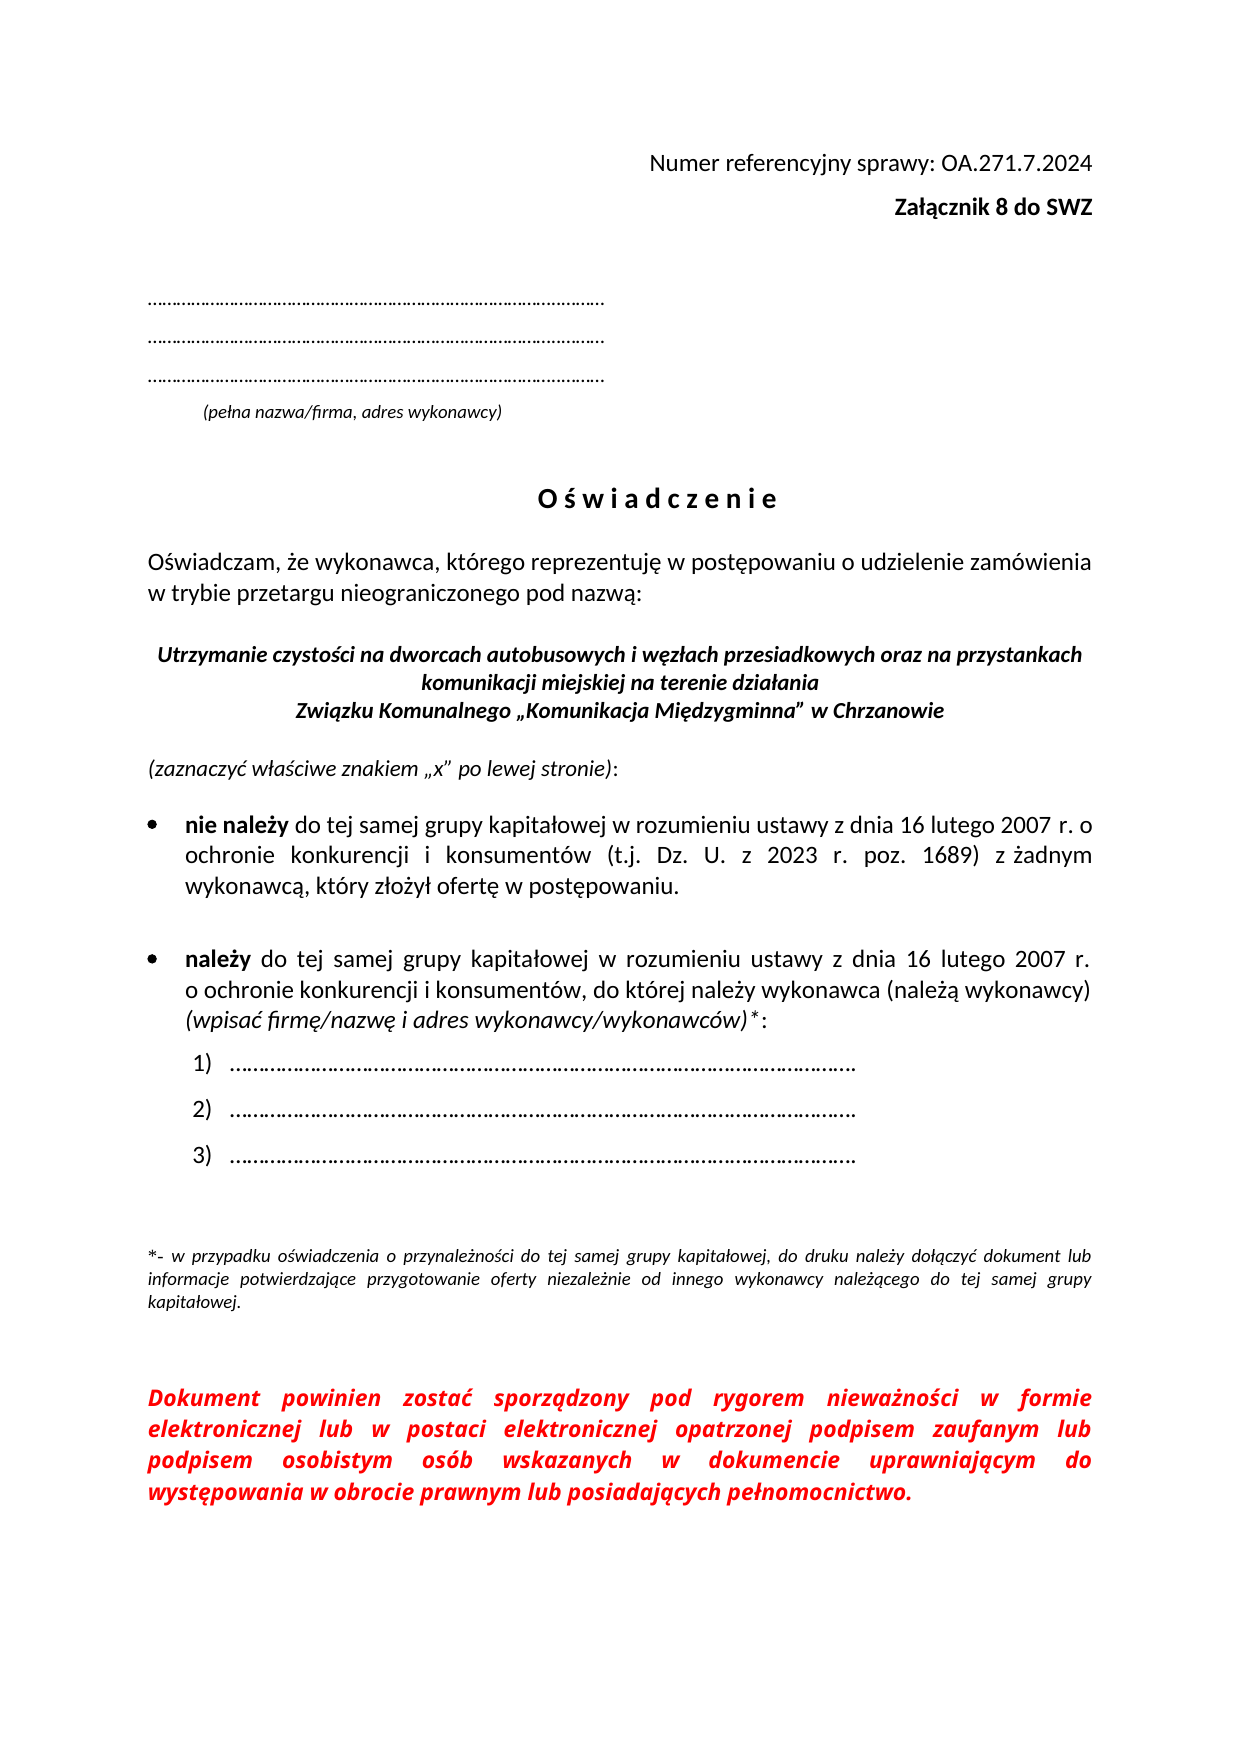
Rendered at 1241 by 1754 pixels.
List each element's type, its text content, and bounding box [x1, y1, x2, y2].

list ………………………………………………………………………………………………. [192, 1047, 1093, 1078]
text …………………………………………………………………………..……… [148, 286, 1093, 311]
subtitle Numer referencyjny sprawy: OA.271.7.2024 [148, 148, 1093, 178]
list Oświadczam, że wykonawca, którego reprezentuję w postępowaniu o udzielenie zamówienia w trybie przetargu nieograniczonego pod nazwą: [148, 546, 1093, 607]
text …………………………………………………………………………..……… [148, 362, 1093, 387]
text …………………………………………………………………………..……… [148, 324, 1093, 349]
list ………………………………………………………………………………………………. [192, 1093, 1093, 1124]
text Związku Komunalnego „Komunikacja Międzygminna” w Chrzanowie [148, 696, 1093, 724]
text Załącznik 8 do SWZ [148, 191, 1093, 221]
text (zaznaczyć właściwe znakiem „x” po lewej stronie): [148, 754, 1093, 782]
text Dokument powinien zostać sporządzony pod rygorem nieważności w formie elektronicznej lub w postaci elektronicznej opatrzonej podpisem zaufanym lub podpisem osobistym osób wskazanych w dokumencie uprawniającym do występowania w obrocie prawnym lub posiadających pełnomocnictwo. [148, 1382, 1093, 1507]
text należy do tej samej grupy kapitałowej w rozumieniu ustawy z dnia 16 lutego 2007 r. o ochronie konkurencji i konsumentów, do której należy wykonawca (należą wykonawcy) (wpisać firmę/nazwę i adres wykonawcy/wykonawców)*: [148, 943, 1093, 1035]
text Utrzymanie czystości na dworcach autobusowych i węzłach przesiadkowych oraz na przystankach komunikacji miejskiej na terenie działania [148, 640, 1093, 696]
list ………………………………………………………………………………………………. [192, 1139, 1093, 1169]
text *- w przypadku oświadczenia o przynależności do tej samej grupy kapitałowej, do druku należy dołączyć dokument lub informacje potwierdzające przygotowanie oferty niezależnie od innego wykonawcy należącego do tej samej grupy kapitałowej. [148, 1244, 1093, 1313]
text O ś w i a d c z e n i e [148, 480, 1093, 516]
text (pełna nazwa/firma, adres wykonawcy) [148, 400, 1093, 423]
list nie należy do tej samej grupy kapitałowej w rozumieniu ustawy z dnia 16 lutego 2007 r. o ochronie konkurencji i konsumentów (t.j. Dz. U. z 2023 r. poz. 1689) z żadnym wykonawcą, który złożył ofertę w postępowaniu. [148, 809, 1093, 900]
